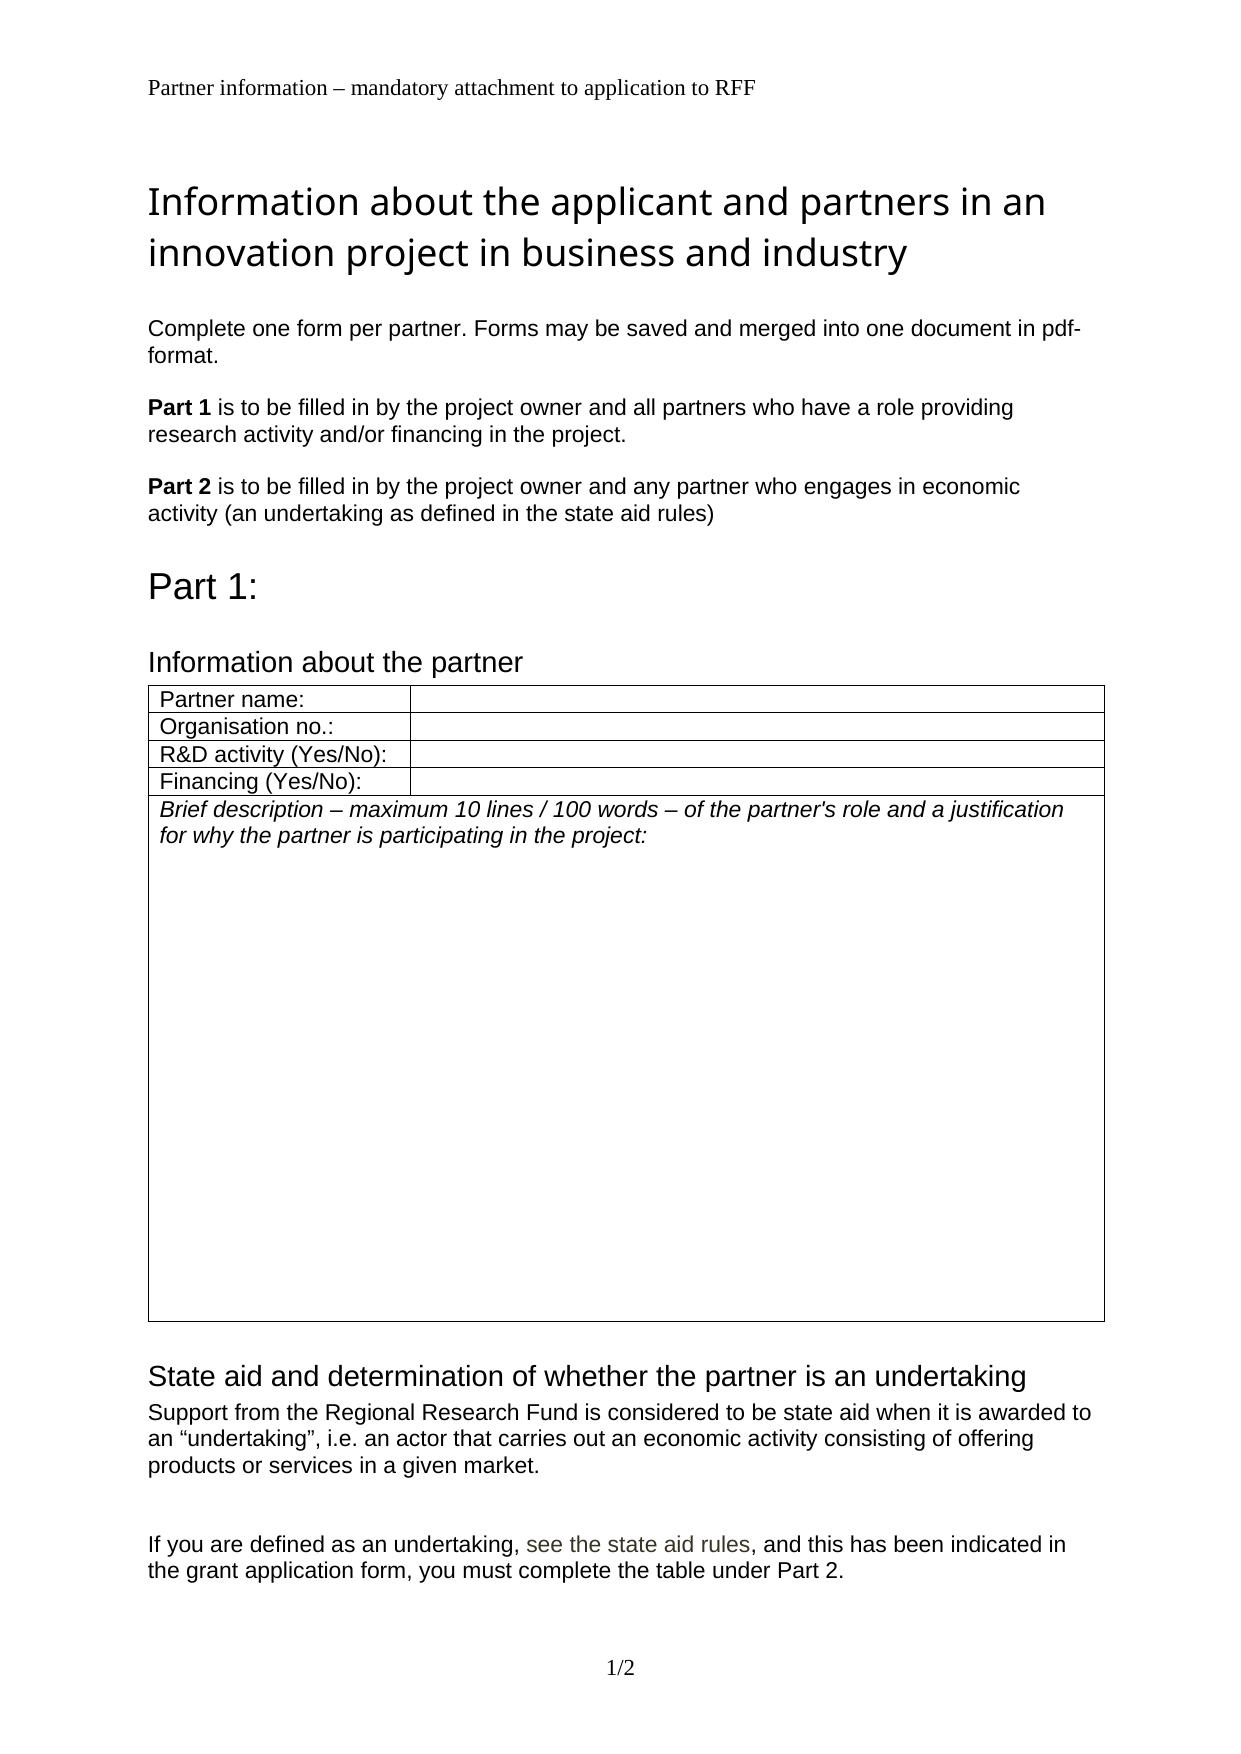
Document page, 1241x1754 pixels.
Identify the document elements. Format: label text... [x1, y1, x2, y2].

subtitle Information about the partner [148, 645, 1093, 679]
table_header Partner name: [149, 686, 410, 712]
table_cell [411, 768, 1104, 794]
table_cell Brief description – maximum 10 lines / 100 words – of the partner's role and a justification for why the partner is participating in the project: [149, 796, 1104, 1321]
table_cell Financing (Yes/No): [149, 768, 410, 794]
table_cell [411, 713, 1104, 740]
subtitle Part 1: [148, 564, 1093, 608]
table_cell R&D activity (Yes/No): [149, 741, 410, 767]
text Part 2 is to be filled in by the project owner and any partner who engages in economic activity (an undertaking as defined in the state aid rules) [148, 473, 1093, 526]
table_header [411, 686, 1104, 712]
text If you are defined as an undertaking, see the state aid rules, and this has been indicated in the grant application form, you must complete the table under Part 2. [148, 1531, 1093, 1583]
text Support from the Regional Research Fund is considered to be state aid when it is awarded to an “undertaking”, i.e. an actor that carries out an economic activity consisting of offering products or services in a given market. [148, 1399, 1093, 1478]
subtitle State aid and determination of whether the partner is an undertaking [148, 1359, 1093, 1393]
subtitle Information about the applicant and partners in an innovation project in business and industry [148, 176, 1093, 278]
table_cell [411, 741, 1104, 767]
text Complete one form per partner. Forms may be saved and merged into one document in pdf-format. [148, 315, 1093, 368]
text Part 1 is to be filled in by the project owner and all partners who have a role providing research activity and/or financing in the project. [148, 394, 1093, 447]
table_cell Organisation no.: [149, 713, 410, 740]
